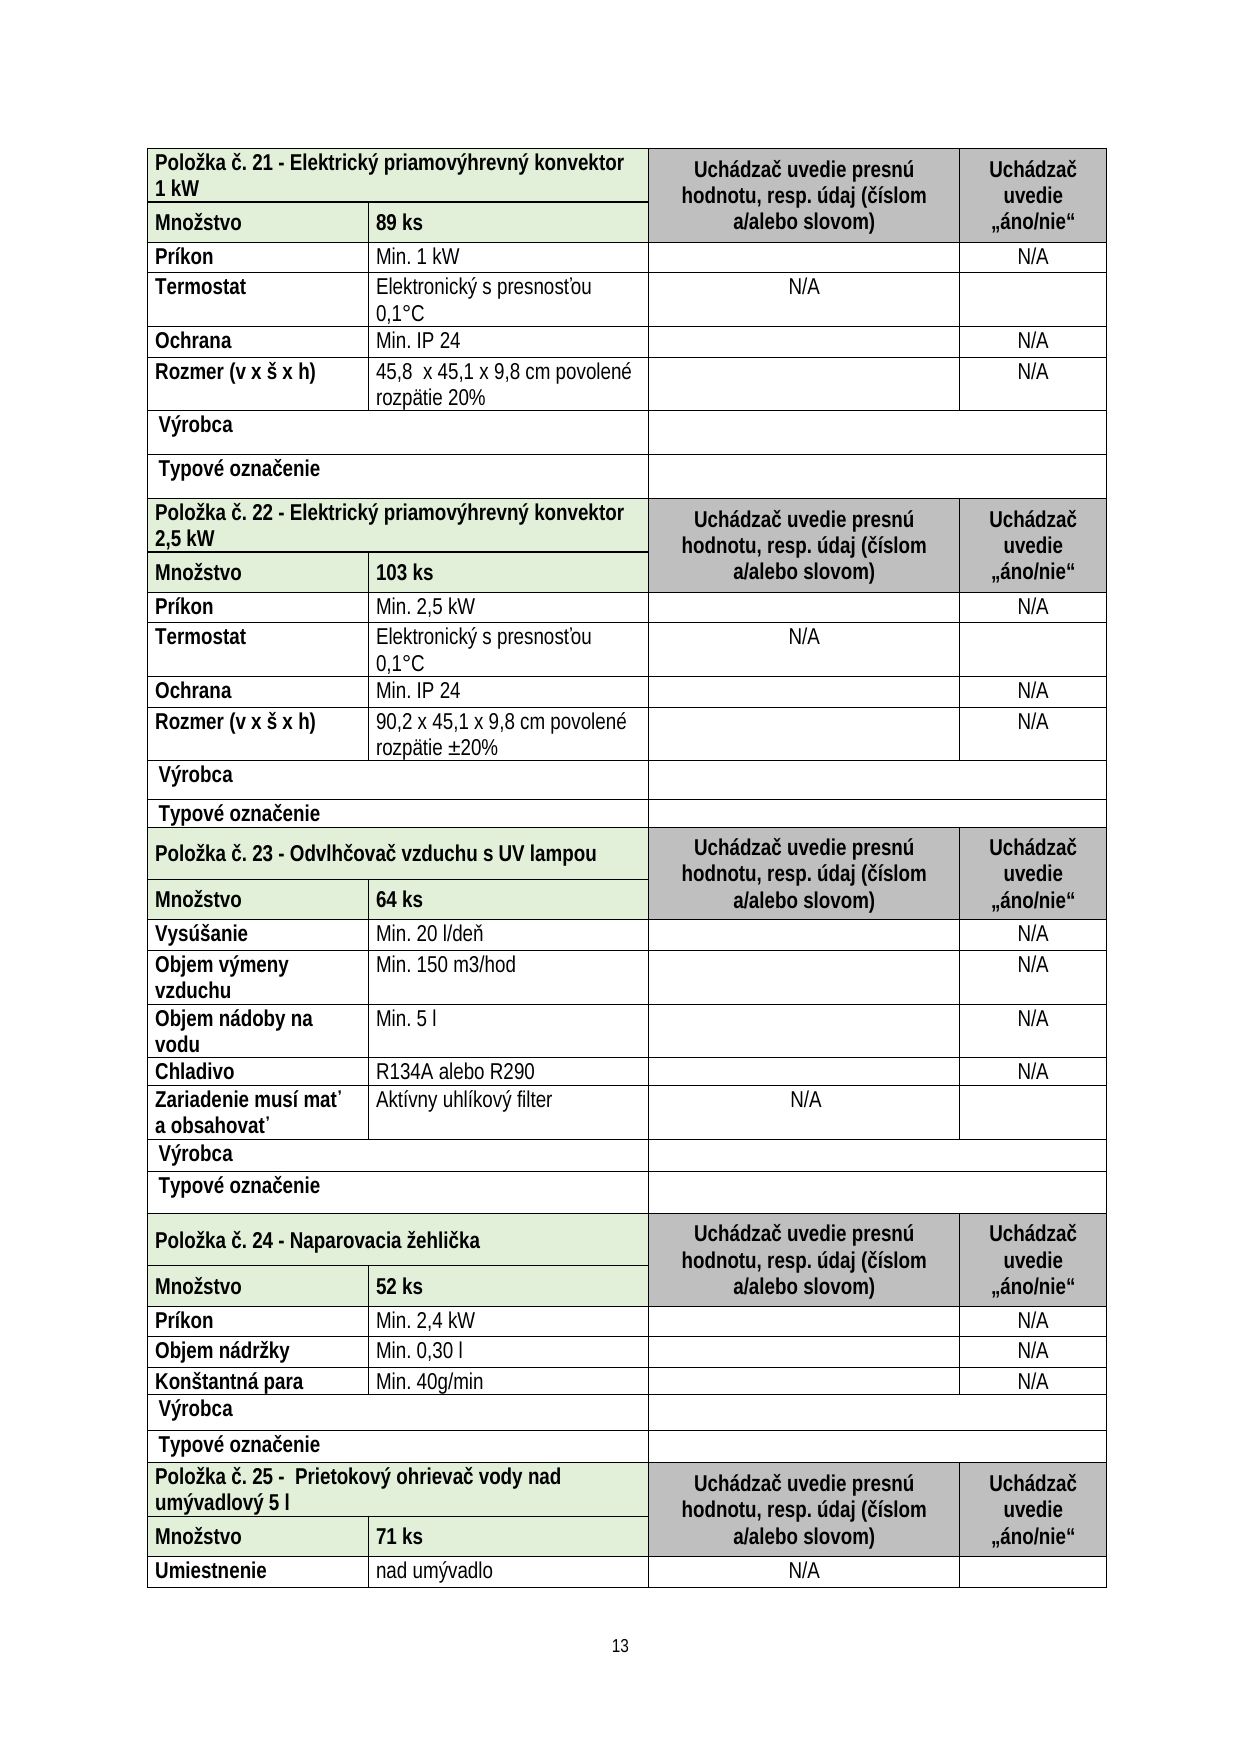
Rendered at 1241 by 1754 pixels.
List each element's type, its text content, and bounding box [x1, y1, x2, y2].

table_cell [649, 1368, 959, 1394]
table_cell [960, 1557, 1106, 1587]
table_cell [649, 593, 959, 622]
table_cell N/A [960, 1058, 1106, 1085]
table_cell Uchádzač uvedie „áno/nie“ [960, 499, 1106, 592]
table_cell Ochrana [148, 327, 368, 357]
table_cell Uchádzač uvedie „áno/nie“ [960, 1214, 1106, 1306]
table_cell Termostat [148, 623, 368, 676]
table_cell Min. 5 l [369, 1005, 648, 1057]
table_cell 71 ks [369, 1517, 648, 1556]
table_cell Min. 1 kW [369, 243, 648, 272]
table_cell 89 ks [369, 203, 648, 242]
table_cell Položka č. 25 - Prietokový ohrievač vody nad umývadlový 5 l [148, 1463, 648, 1516]
table_cell [649, 1395, 1106, 1430]
table_cell [649, 1140, 1106, 1171]
table_cell Položka č. 22 - Elektrický priamovýhrevný konvektor 2,5 kW [148, 499, 648, 551]
table_cell N/A [960, 1005, 1106, 1057]
table_cell [649, 455, 1106, 498]
table_cell [649, 800, 1106, 827]
table_cell Vysúšanie [148, 920, 368, 950]
table_cell Položka č. 23 - Odvlhčovač vzduchu s UV lampou [148, 828, 648, 879]
table_cell [649, 243, 959, 272]
table_cell N/A [649, 273, 959, 326]
table_cell Umiestnenie [148, 1557, 368, 1587]
table_cell Množstvo [148, 203, 368, 242]
table_cell Konštantná para [148, 1368, 368, 1394]
table_cell Rozmer (v x š x h) [148, 708, 368, 760]
table_cell N/A [960, 1368, 1106, 1394]
table_cell R134A alebo R290 [369, 1058, 648, 1085]
table_cell [649, 1431, 1106, 1462]
table_cell Chladivo [148, 1058, 368, 1085]
table_cell Min. 40g/min [369, 1368, 648, 1394]
table_cell Uchádzač uvedie presnú hodnotu, resp. údaj (číslom a/alebo slovom) [649, 828, 959, 919]
table_cell Typové označenie [148, 1431, 648, 1462]
table_cell Uchádzač uvedie presnú hodnotu, resp. údaj (číslom a/alebo slovom) [649, 149, 959, 242]
table_cell Min. 20 l/deň [369, 920, 648, 950]
table_cell Množstvo [148, 553, 368, 592]
table_cell [960, 623, 1106, 676]
table_cell Uchádzač uvedie presnú hodnotu, resp. údaj (číslom a/alebo slovom) [649, 1214, 959, 1306]
table_cell Min. 150 m3/hod [369, 951, 648, 1003]
table_cell Výrobca [148, 761, 648, 798]
table_cell Aktívny uhlíkový filter [369, 1086, 648, 1138]
table_cell N/A [649, 1557, 959, 1587]
table_cell Položka č. 24 - Naparovacia žehlička [148, 1214, 648, 1265]
table_cell N/A [649, 1086, 959, 1138]
table_cell Zariadenie musí mať a obsahovať [148, 1086, 368, 1138]
table_cell Uchádzač uvedie „áno/nie“ [960, 1463, 1106, 1556]
table_cell [649, 761, 1106, 798]
table_cell Min. IP 24 [369, 327, 648, 357]
table_cell N/A [960, 327, 1106, 357]
table_cell [649, 708, 959, 760]
table_cell N/A [960, 920, 1106, 950]
table_cell [960, 1086, 1106, 1138]
table_cell Objem nádoby na vodu [148, 1005, 368, 1057]
table_cell [649, 677, 959, 707]
table_cell [649, 327, 959, 357]
table_cell 45,8 x 45,1 x 9,8 cm povolené rozpätie 20% [369, 358, 648, 410]
table_cell Objem nádržky [148, 1337, 368, 1367]
table_cell [649, 1058, 959, 1085]
table_cell Množstvo [148, 1517, 368, 1556]
table_cell Elektronický s presnosťou 0,1°C [369, 623, 648, 676]
table_cell Rozmer (v x š x h) [148, 358, 368, 410]
table_cell Min. IP 24 [369, 677, 648, 707]
table_cell Elektronický s presnosťou 0,1°C [369, 273, 648, 326]
table_cell 64 ks [369, 880, 648, 919]
table_cell Výrobca [148, 1395, 648, 1430]
table_cell Min. 2,4 kW [369, 1307, 648, 1336]
table_cell Príkon [148, 593, 368, 622]
table_cell Min. 0,30 l [369, 1337, 648, 1367]
table_cell 52 ks [369, 1266, 648, 1306]
table_cell Množstvo [148, 1266, 368, 1306]
table_cell Uchádzač uvedie presnú hodnotu, resp. údaj (číslom a/alebo slovom) [649, 1463, 959, 1556]
table_cell Uchádzač uvedie presnú hodnotu, resp. údaj (číslom a/alebo slovom) [649, 499, 959, 592]
table_cell N/A [960, 1307, 1106, 1336]
table_cell Objem výmeny vzduchu [148, 951, 368, 1003]
table_cell N/A [649, 623, 959, 676]
table_cell 103 ks [369, 553, 648, 592]
table_cell Typové označenie [148, 800, 648, 827]
table_cell [960, 273, 1106, 326]
table_cell Uchádzač uvedie „áno/nie“ [960, 149, 1106, 242]
table_cell Ochrana [148, 677, 368, 707]
table_cell [649, 411, 1106, 453]
table_cell Výrobca [148, 411, 648, 453]
table_cell Príkon [148, 243, 368, 272]
table_cell nad umývadlo [369, 1557, 648, 1587]
table_cell N/A [960, 677, 1106, 707]
table_cell [649, 1172, 1106, 1213]
table_cell [649, 920, 959, 950]
table_cell Typové označenie [148, 455, 648, 498]
table_cell [649, 1005, 959, 1057]
table_cell [649, 1307, 959, 1336]
table_cell N/A [960, 358, 1106, 410]
table_cell [649, 358, 959, 410]
table_cell N/A [960, 593, 1106, 622]
table_cell Položka č. 21 - Elektrický priamovýhrevný konvektor 1 kW [148, 149, 648, 201]
table_cell 90,2 x 45,1 x 9,8 cm povolené rozpätie ±20% [369, 708, 648, 760]
table_cell N/A [960, 951, 1106, 1003]
table_cell Termostat [148, 273, 368, 326]
table_cell Výrobca [148, 1140, 648, 1171]
table_cell N/A [960, 1337, 1106, 1367]
table_cell Množstvo [148, 880, 368, 919]
table_cell Typové označenie [148, 1172, 648, 1213]
table_cell N/A [960, 708, 1106, 760]
table_cell [649, 951, 959, 1003]
table_cell [649, 1337, 959, 1367]
table_cell N/A [960, 243, 1106, 272]
table_cell Uchádzač uvedie „áno/nie“ [960, 828, 1106, 919]
table_cell Príkon [148, 1307, 368, 1336]
table_cell Min. 2,5 kW [369, 593, 648, 622]
